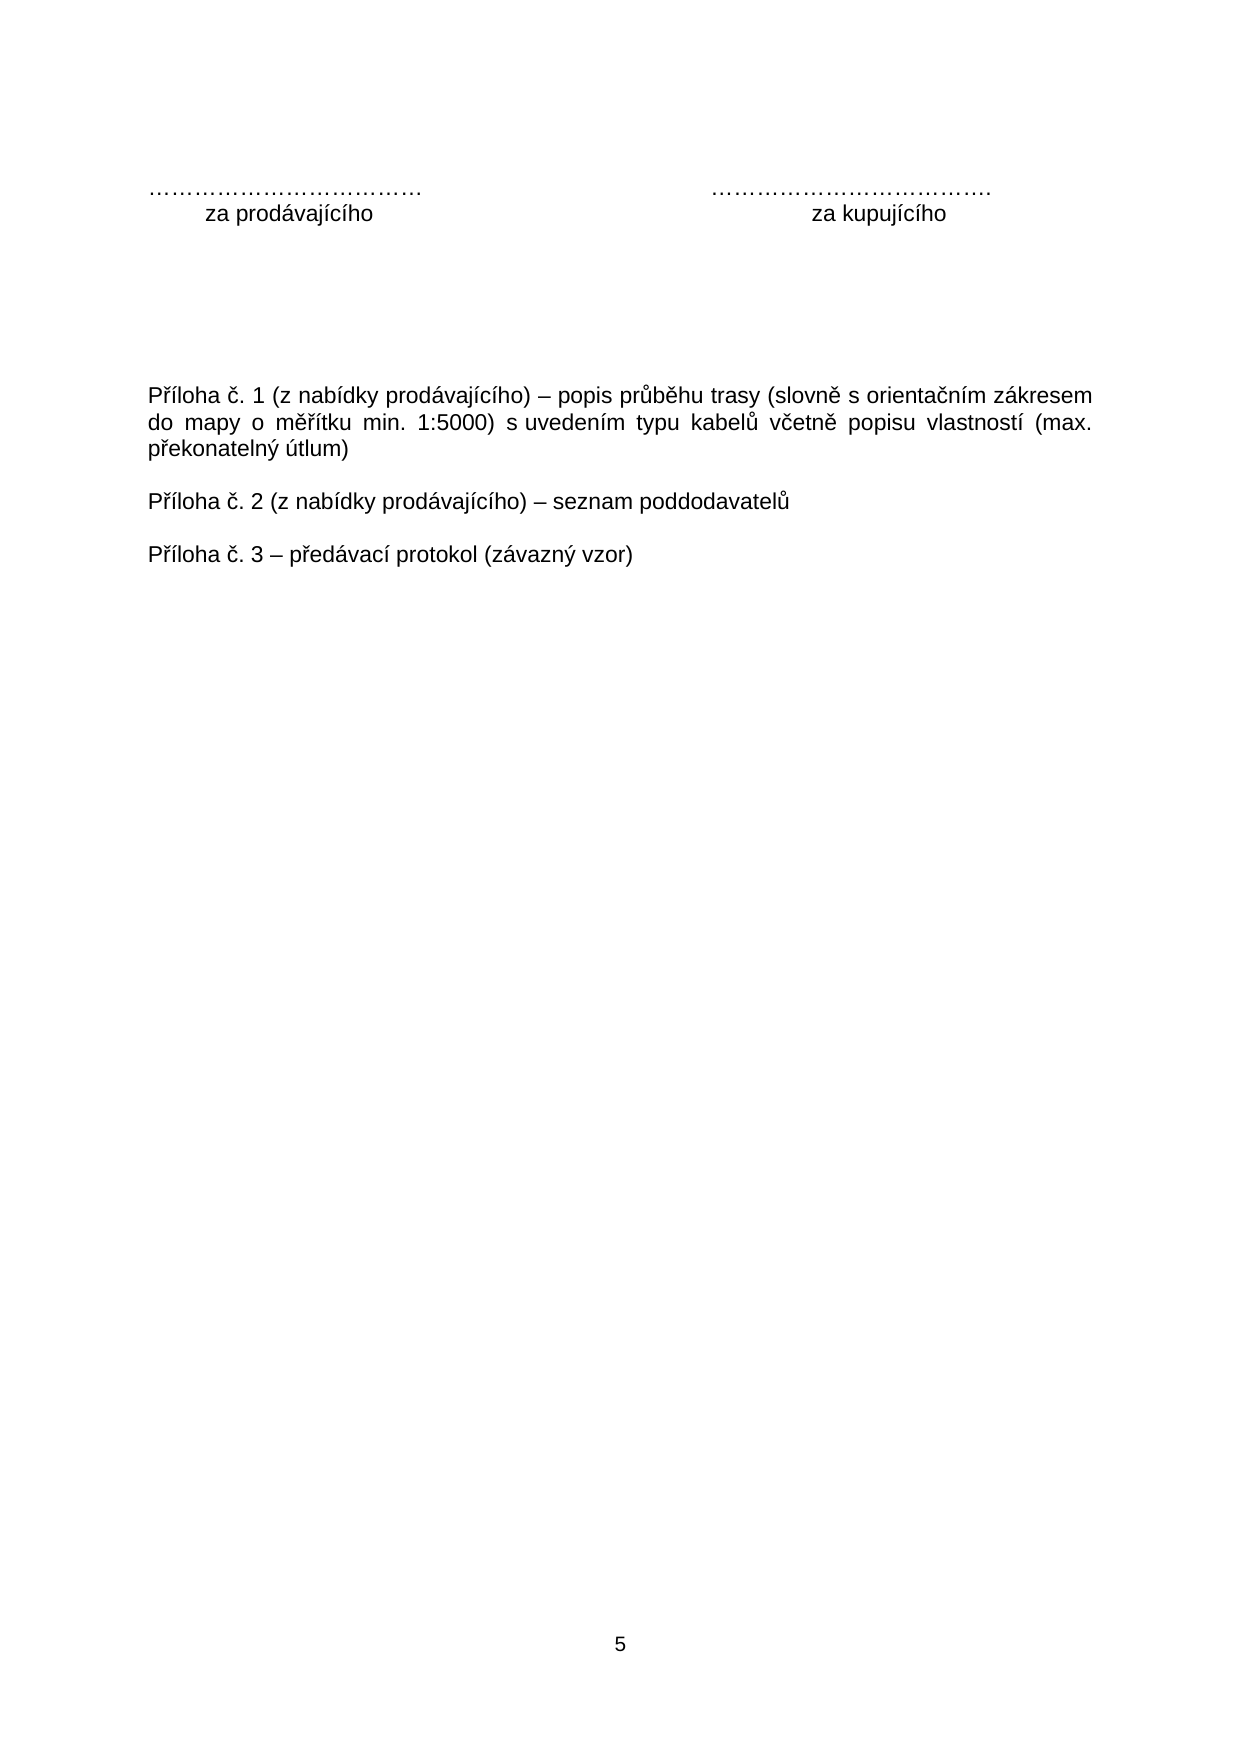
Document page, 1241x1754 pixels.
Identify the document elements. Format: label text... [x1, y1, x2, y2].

text Příloha č. 3 – předávací protokol (závazný vzor) [148, 541, 1093, 567]
text Příloha č. 1 (z nabídky prodávajícího) – popis průběhu trasy (slovně s orientačním zákresem do mapy o měřítku min. 1:5000) s uvedením typu kabelů včetně popisu vlastností (max. překonatelný útlum) [148, 382, 1093, 461]
text ……………………………… ………………………………. [148, 174, 1093, 200]
text za prodávajícího za kupujícího [148, 200, 1093, 227]
text Příloha č. 2 (z nabídky prodávajícího) – seznam poddodavatelů [148, 488, 1093, 514]
